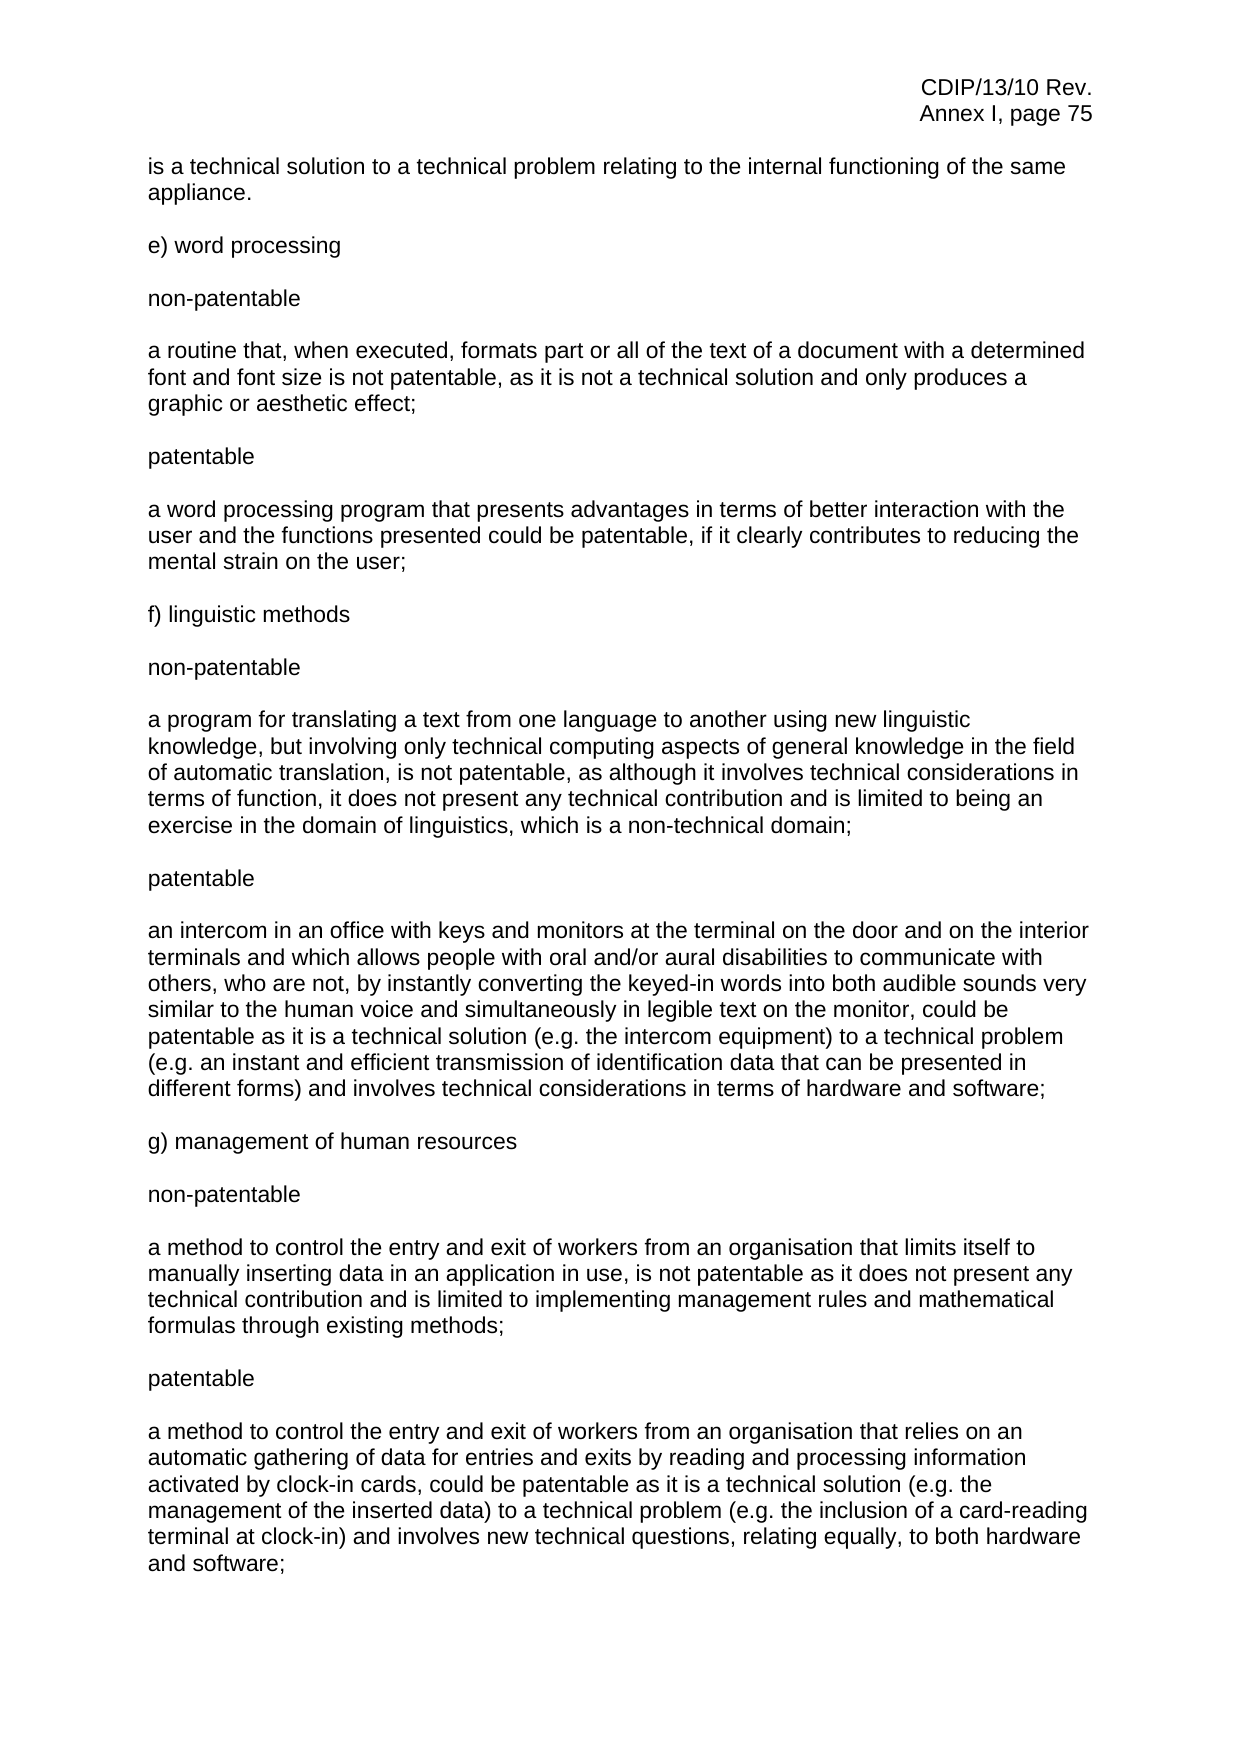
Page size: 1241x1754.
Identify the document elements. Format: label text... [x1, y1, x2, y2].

text f) linguistic methods [148, 601, 1093, 627]
text a method to control the entry and exit of workers from an organisation that limits itself to manually inserting data in an application in use, is not patentable as it does not present any technical contribution and is limited to implementing management rules and mathematical formulas through existing methods; [148, 1233, 1093, 1339]
text patentable [148, 1365, 1093, 1392]
text a program for translating a text from one language to another using new linguistic knowledge, but involving only technical computing aspects of general knowledge in the field of automatic translation, is not patentable, as although it involves technical considerations in terms of function, it does not present any technical contribution and is limited to being an exercise in the domain of linguistics, which is a non-technical domain; [148, 706, 1093, 838]
text non-patentable [148, 1181, 1093, 1207]
text e) word processing [148, 232, 1093, 258]
text g) management of human resources [148, 1128, 1093, 1154]
text a method to control the entry and exit of workers from an organisation that relies on an automatic gathering of data for entries and exits by reading and processing information activated by clock-in cards, could be patentable as it is a technical solution (e.g. the management of the inserted data) to a technical problem (e.g. the inclusion of a card-reading terminal at clock-in) and involves new technical questions, relating equally, to both hardware and software; [148, 1418, 1093, 1576]
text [148, 153, 1093, 206]
text patentable [148, 864, 1093, 891]
text an intercom in an office with keys and monitors at the terminal on the door and on the interior terminals and which allows people with oral and/or aural disabilities to communicate with others, who are not, by instantly converting the keyed-in words into both audible sounds very similar to the human voice and simultaneously in legible text on the monitor, could be patentable as it is a technical solution (e.g. the intercom equipment) to a technical problem (e.g. an instant and efficient transmission of identification data that can be presented in different forms) and involves technical considerations in terms of hardware and software; [148, 917, 1093, 1102]
text a routine that, when executed, formats part or all of the text of a document with a determined font and font size is not patentable, as it is not a technical solution and only produces a graphic or aesthetic effect; [148, 337, 1093, 416]
text non-patentable [148, 654, 1093, 680]
text non-patentable [148, 285, 1093, 311]
text patentable [148, 443, 1093, 469]
text a word processing program that presents advantages in terms of better interaction with the user and the functions presented could be patentable, if it clearly contributes to reducing the mental strain on the user; [148, 496, 1093, 574]
